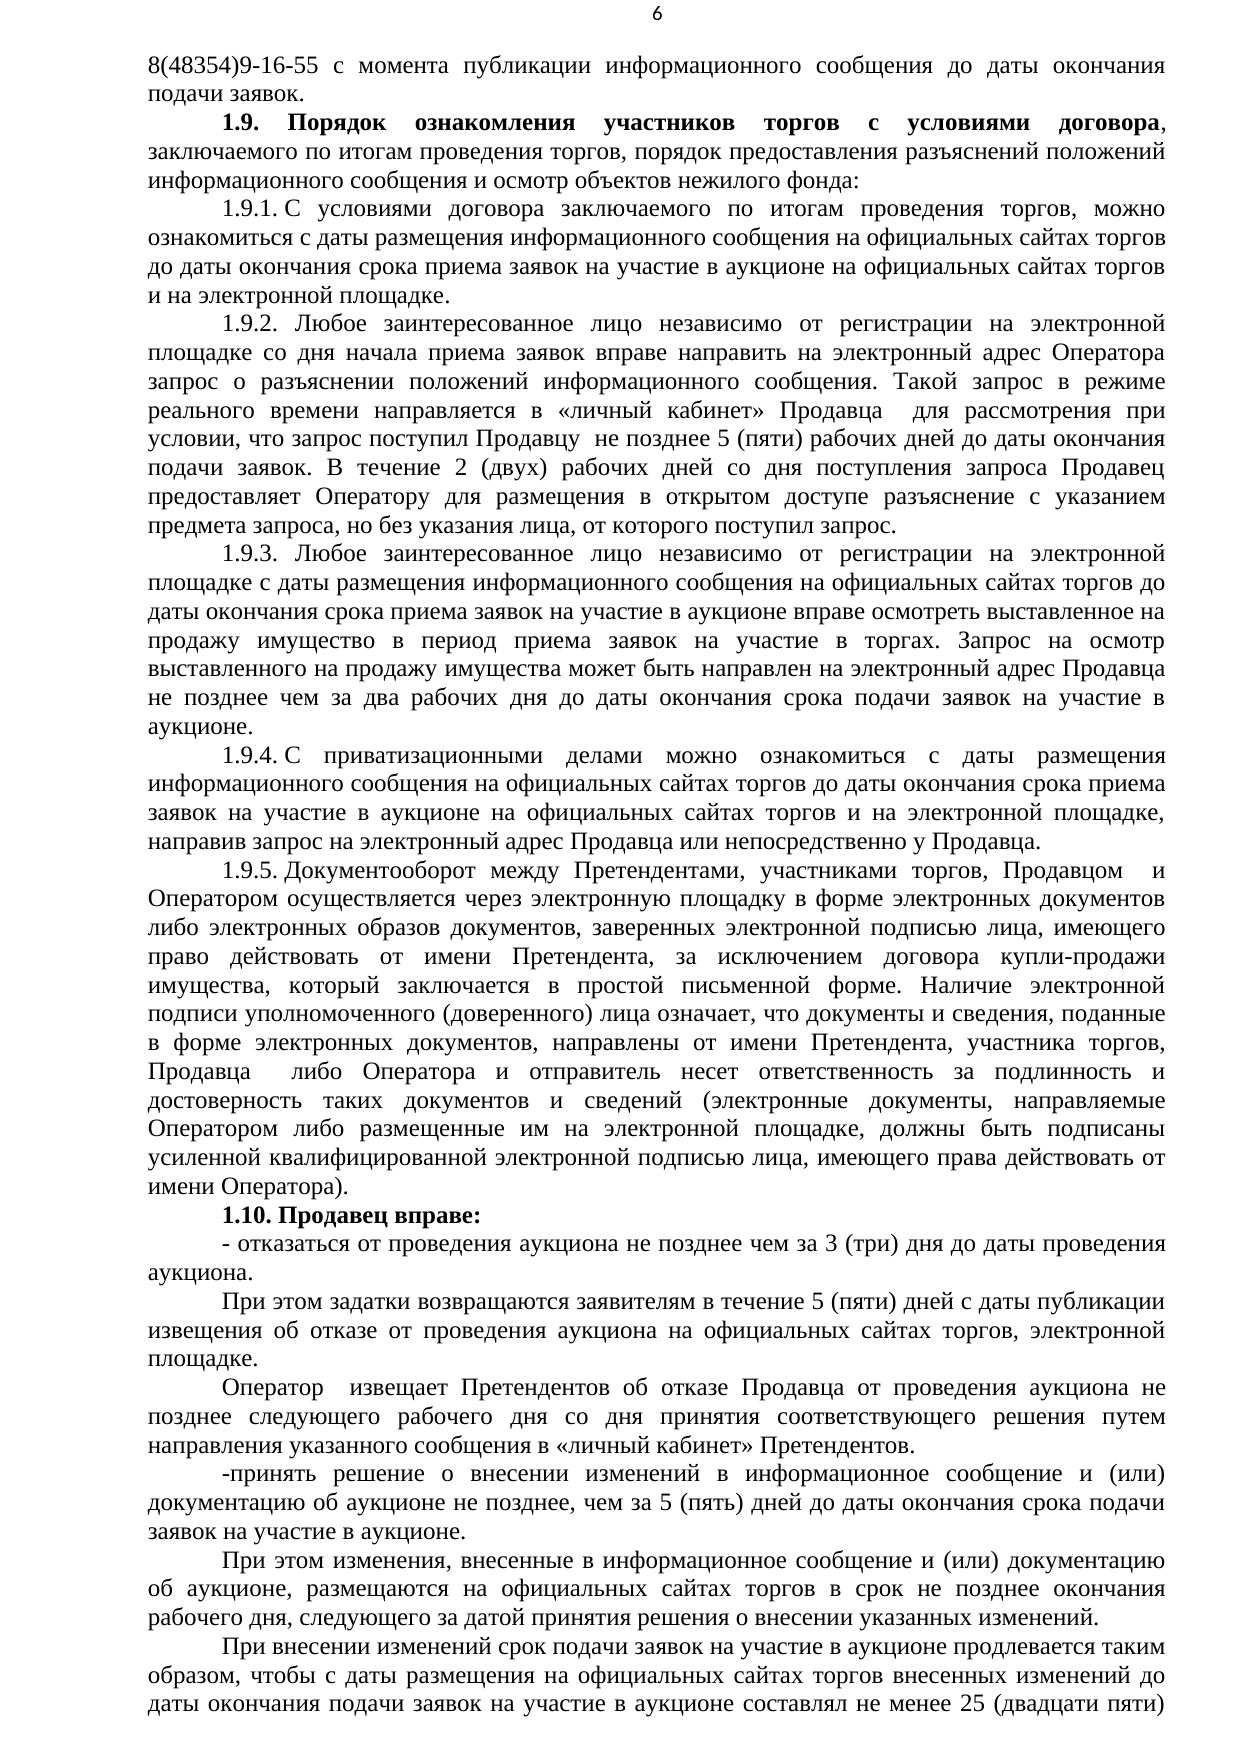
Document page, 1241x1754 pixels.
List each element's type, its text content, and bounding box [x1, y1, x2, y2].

text 1.9.5. Документооборот между Претендентами, участниками торгов, Продавцом и Оператором осуществляется через электронную площадку в форме электронных документов либо электронных образов документов, заверенных электронной подписью лица, имеющего право действовать от имени Претендента, за исключением договора купли-продажи имущества, который заключается в простой письменной форме. Наличие электронной подписи уполномоченного (доверенного) лица означает, что документы и сведения, поданные в форме электронных документов, направлены от имени Претендента, участника торгов, Продавца либо Оператора и отправитель несет ответственность за подлинность и достоверность таких документов и сведений (электронные документы, направляемые Оператором либо размещенные им на электронной площадке, должны быть подписаны усиленной квалифицированной электронной подписью лица, имеющего права действовать от имени Оператора). [148, 855, 1167, 1200]
text 1.10. Продавец вправе: [148, 1200, 1167, 1228]
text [148, 1631, 1167, 1717]
text При этом изменения, внесенные в информационное сообщение и (или) документацию об аукционе, размещаются на официальных сайтах торгов в срок не позднее окончания рабочего дня, следующего за датой принятия решения о внесении указанных изменений. [148, 1545, 1167, 1631]
text 1.9.2. Любое заинтересованное лицо независимо от регистрации на электронной площадке со дня начала приема заявок вправе направить на электронный адрес Оператора запрос о разъяснении положений информационного сообщения. Такой запрос в режиме реального времени направляется в «личный кабинет» Продавца для рассмотрения при условии, что запрос поступил Продавцу не позднее 5 (пяти) рабочих дней до даты окончания подачи заявок. В течение 2 (двух) рабочих дней со дня поступления запроса Продавец предоставляет Оператору для размещения в открытом доступе разъяснение с указанием предмета запроса, но без указания лица, от которого поступил запрос. [148, 308, 1167, 538]
text 1.9.1. С условиями договора заключаемого по итогам проведения торгов, можно ознакомиться с даты размещения информационного сообщения на официальных сайтах торгов до даты окончания срока приема заявок на участие в аукционе на официальных сайтах торгов и на электронной площадке. [148, 193, 1167, 308]
text 1.9.3. Любое заинтересованное лицо независимо от регистрации на электронной площадке с даты размещения информационного сообщения на официальных сайтах торгов до даты окончания срока приема заявок на участие в аукционе вправе осмотреть выставленное на продажу имущество в период приема заявок на участие в торгах. Запрос на осмотр выставленного на продажу имущества может быть направлен на электронный адрес Продавца не позднее чем за два рабочих дня до даты окончания срока подачи заявок на участие в аукционе. [148, 538, 1167, 740]
text Оператор извещает Претендентов об отказе Продавца от проведения аукциона не позднее следующего рабочего дня со дня принятия соответствующего решения путем направления указанного сообщения в «личный кабинет» Претендентов. [148, 1372, 1167, 1458]
text 1.9. Порядок ознакомления участников торгов с условиями договора, заключаемого по итогам проведения торгов, порядок предоставления разъяснений положений информационного сообщения и осмотр объектов нежилого фонда: [148, 107, 1167, 193]
text -принять решение о внесении изменений в информационное сообщение и (или) документацию об аукционе не позднее, чем за 5 (пять) дней до даты окончания срока подачи заявок на участие в аукционе. [148, 1458, 1167, 1545]
text При этом задатки возвращаются заявителям в течение 5 (пяти) дней с даты публикации извещения об отказе от проведения аукциона на официальных сайтах торгов, электронной площадке. [148, 1286, 1167, 1372]
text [148, 50, 1167, 107]
text - отказаться от проведения аукциона не позднее чем за 3 (три) дня до даты проведения аукциона. [148, 1228, 1167, 1286]
text 1.9.4. С приватизационными делами можно ознакомиться с даты размещения информационного сообщения на официальных сайтах торгов до даты окончания срока приема заявок на участие в аукционе на официальных сайтах торгов и на электронной площадке, направив запрос на электронный адрес Продавца или непосредственно у Продавца. [148, 740, 1167, 855]
